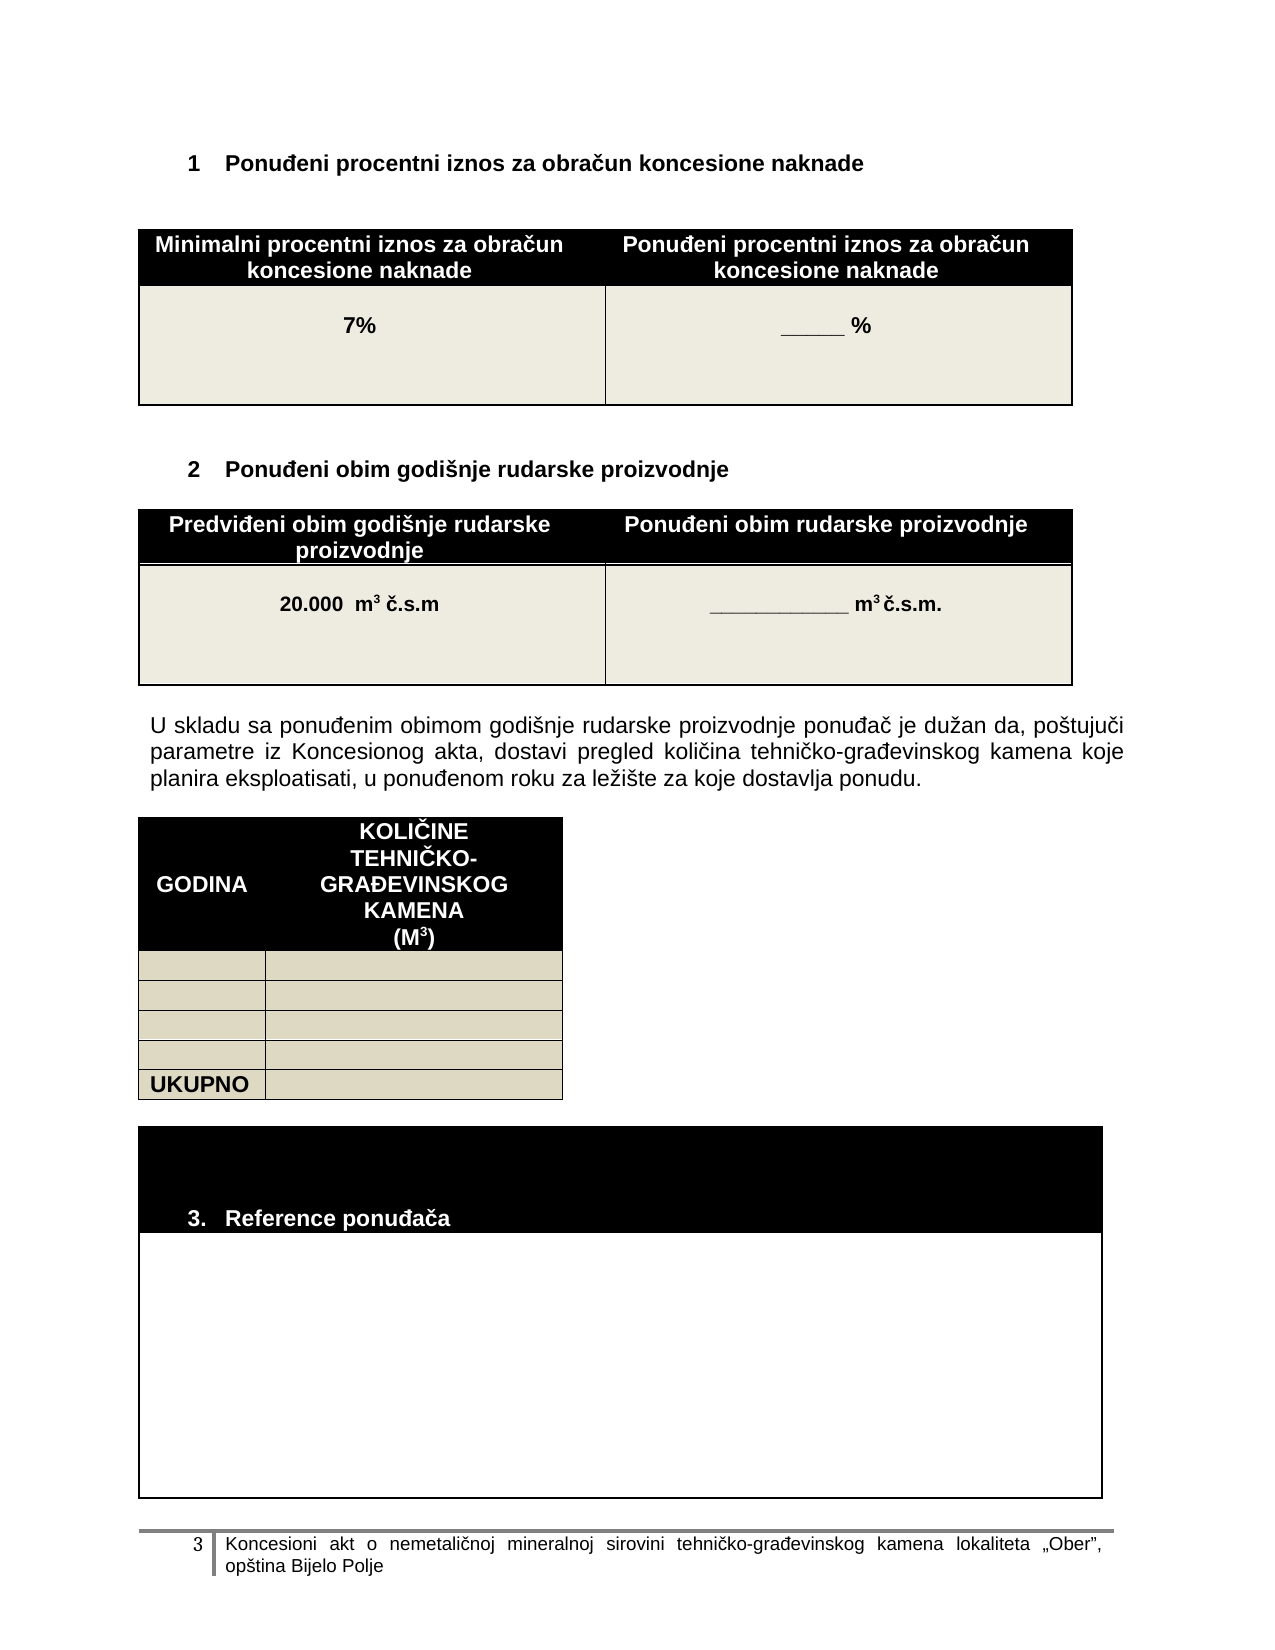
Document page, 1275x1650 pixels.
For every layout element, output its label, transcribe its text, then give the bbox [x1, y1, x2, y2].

table_cell [140, 1233, 1101, 1497]
table_header Predviđeni obim godišnje rudarske proizvodnje [140, 511, 605, 563]
table_cell [139, 981, 265, 1010]
text U skladu sa ponuđenim obimom godišnje rudarske proizvodnje ponuđač je dužan da, poštujuči parametre iz Koncesionog akta, dostavi pregled količina tehničko-građevinskog kamena koje planira eksploatisati, u ponuđenom roku za ležište za koje dostavlja ponudu. [150, 712, 1125, 791]
table_cell [266, 981, 562, 1010]
subtitle Ponuđeni procentni iznos za obračun koncesione naknade [187, 150, 1125, 176]
table_header GODINA [139, 818, 265, 950]
table_cell [139, 1041, 265, 1069]
table_cell [266, 1041, 562, 1069]
table_cell [266, 951, 562, 980]
table_cell 20.000 m3 č.s.m [140, 566, 605, 683]
table_header KOLIČINE TEHNIČKO-GRAĐEVINSKOG KAMENA (M3) [266, 818, 562, 950]
table_header Minimalni procentni iznos za obračun koncesione naknade [140, 231, 605, 284]
table_cell [139, 951, 265, 980]
table_cell UKUPNO [139, 1070, 265, 1099]
table_cell [266, 1011, 562, 1039]
table_cell ____________ m3 č.s.m. [606, 566, 1071, 683]
table_cell [139, 1011, 265, 1039]
table_header Ponuđeni obim rudarske proizvodnje [606, 511, 1071, 563]
table_cell [266, 1070, 562, 1099]
table_cell 7% [140, 286, 605, 404]
subtitle Ponuđeni obim godišnje rudarske proizvodnje [187, 456, 1125, 482]
table_header Ponuđeni procentni iznos za obračun koncesione naknade [606, 231, 1071, 284]
table_cell _____ % [606, 286, 1071, 404]
table_header Reference ponuđača [140, 1129, 1101, 1231]
